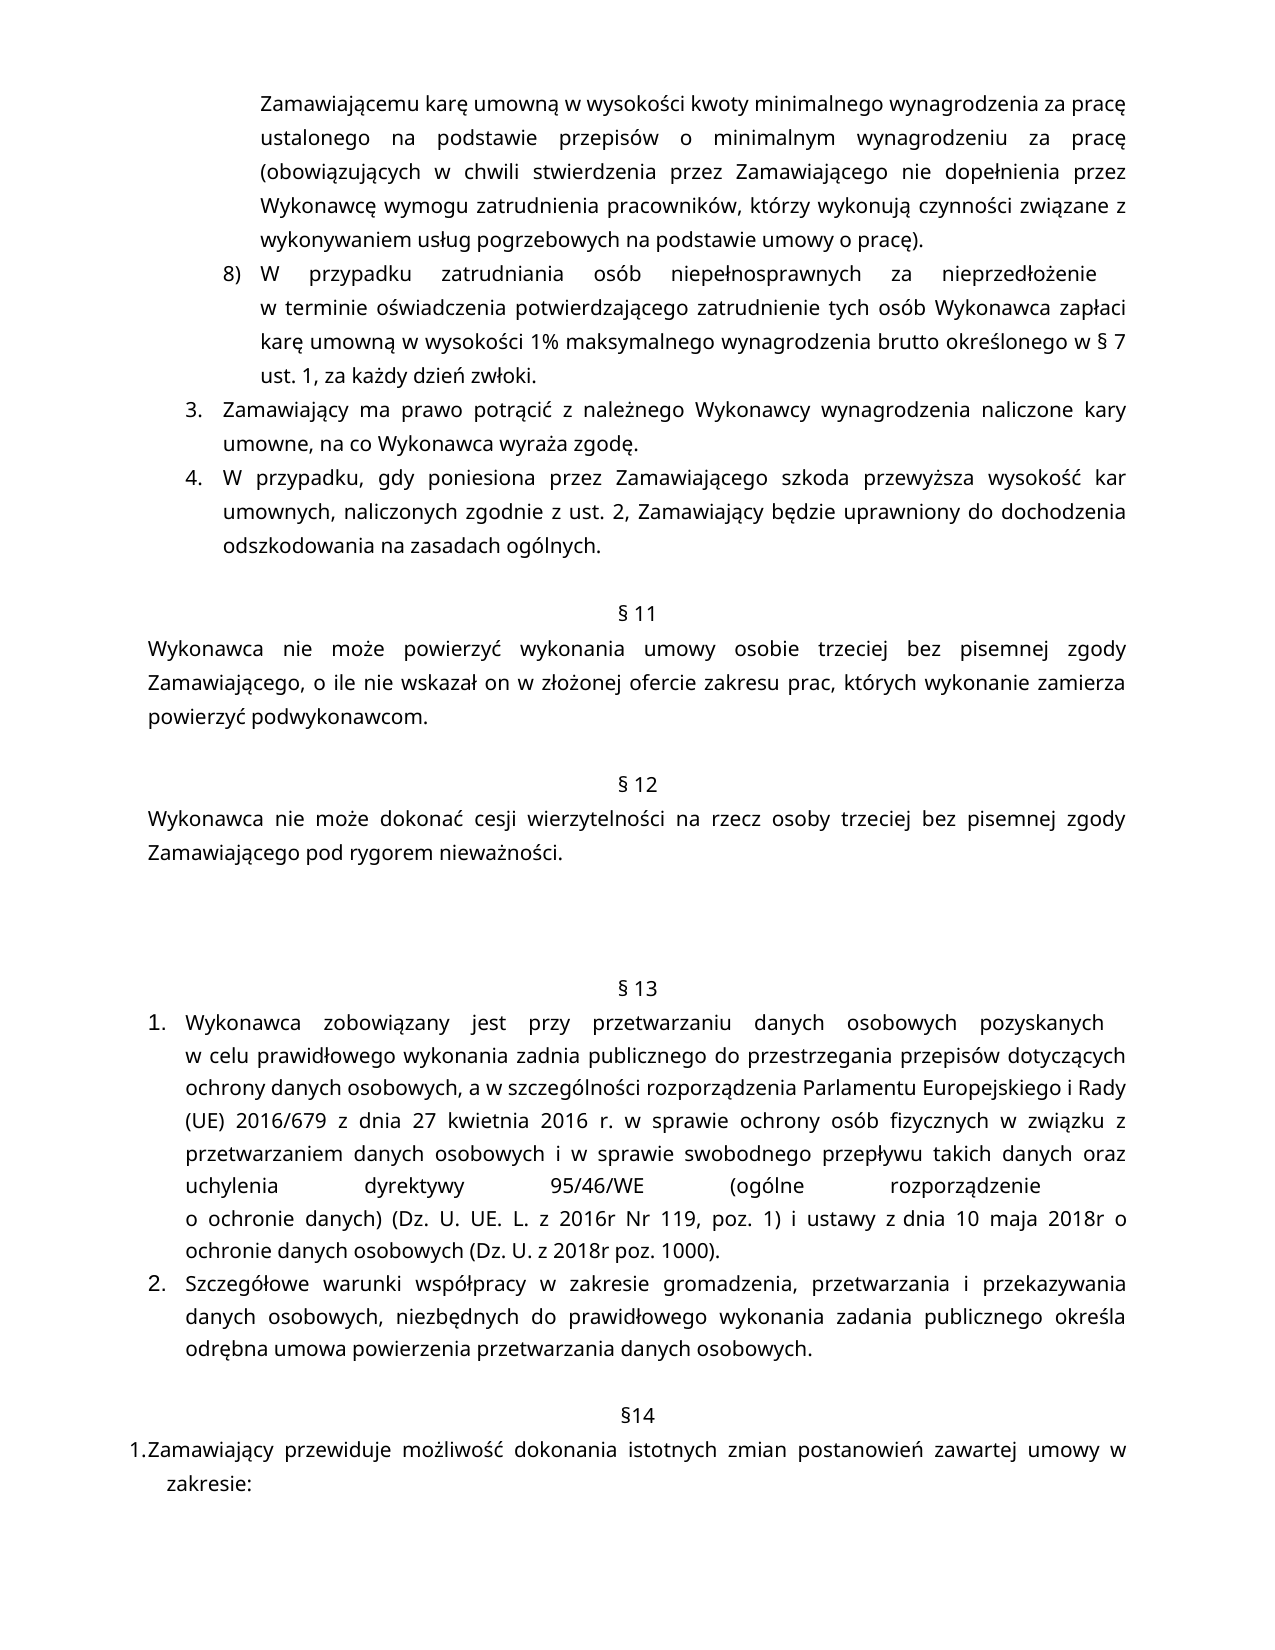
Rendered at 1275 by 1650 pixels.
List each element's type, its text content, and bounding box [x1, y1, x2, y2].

list W przypadku zatrudniania osób niepełnosprawnych za nieprzedłożenie w terminie oświadczenia potwierdzającego zatrudnienie tych osób Wykonawca zapłaci karę umowną w wysokości 1% maksymalnego wynagrodzenia brutto określonego w § 7 ust. 1, za każdy dzień zwłoki. [223, 259, 1127, 389]
list Zamawiający ma prawo potrącić z należnego Wykonawcy wynagrodzenia naliczone kary umowne, na co Wykonawca wyraża zgodę. [185, 395, 1127, 458]
list W przypadku, gdy poniesiona przez Zamawiającego szkoda przewyższa wysokość kar umownych, naliczonych zgodnie z ust. 2, Zamawiający będzie uprawniony do dochodzenia odszkodowania na zasadach ogólnych. [185, 463, 1127, 560]
text Wykonawca nie może dokonać cesji wierzytelności na rzecz osoby trzeciej bez pisemnej zgody Zamawiającego pod rygorem nieważności. [148, 804, 1127, 866]
list Zamawiający przewiduje możliwość dokonania istotnych zmian postanowień zawartej umowy w zakresie: [129, 1435, 1127, 1498]
text Wykonawca nie może powierzyć wykonania umowy osobie trzeciej bez pisemnej zgody Zamawiającego, o ile nie wskazał on w złożonej ofercie zakresu prac, których wykonanie zamierza powierzyć podwykonawcom. [148, 634, 1127, 730]
text § 11 [148, 599, 1127, 628]
text §14 [148, 1401, 1127, 1429]
list Wykonawca zobowiązany jest przy przetwarzaniu danych osobowych pozyskanych w celu prawidłowego wykonania zadnia publicznego do przestrzegania przepisów dotyczących ochrony danych osobowych, a w szczególności rozporządzenia Parlamentu Europejskiego i Rady (UE) 2016/679 z dnia 27 kwietnia 2016 r. w sprawie ochrony osób fizycznych w związku z przetwarzaniem danych osobowych i w sprawie swobodnego przepływu takich danych oraz uchylenia dyrektywy 95/46/WE (ogólne rozporządzenie o ochronie danych) (Dz. U. UE. L. z 2016r Nr 119, poz. 1) i ustawy z dnia 10 maja 2018r o ochronie danych osobowych (Dz. U. z 2018r poz. 1000). [148, 1008, 1127, 1265]
list Szczegółowe warunki współpracy w zakresie gromadzenia, przetwarzania i przekazywania danych osobowych, niezbędnych do prawidłowego wykonania zadania publicznego określa odrębna umowa powierzenia przetwarzania danych osobowych. [148, 1269, 1127, 1363]
text § 12 [148, 770, 1127, 798]
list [223, 89, 1127, 253]
text § 13 [148, 974, 1127, 1003]
